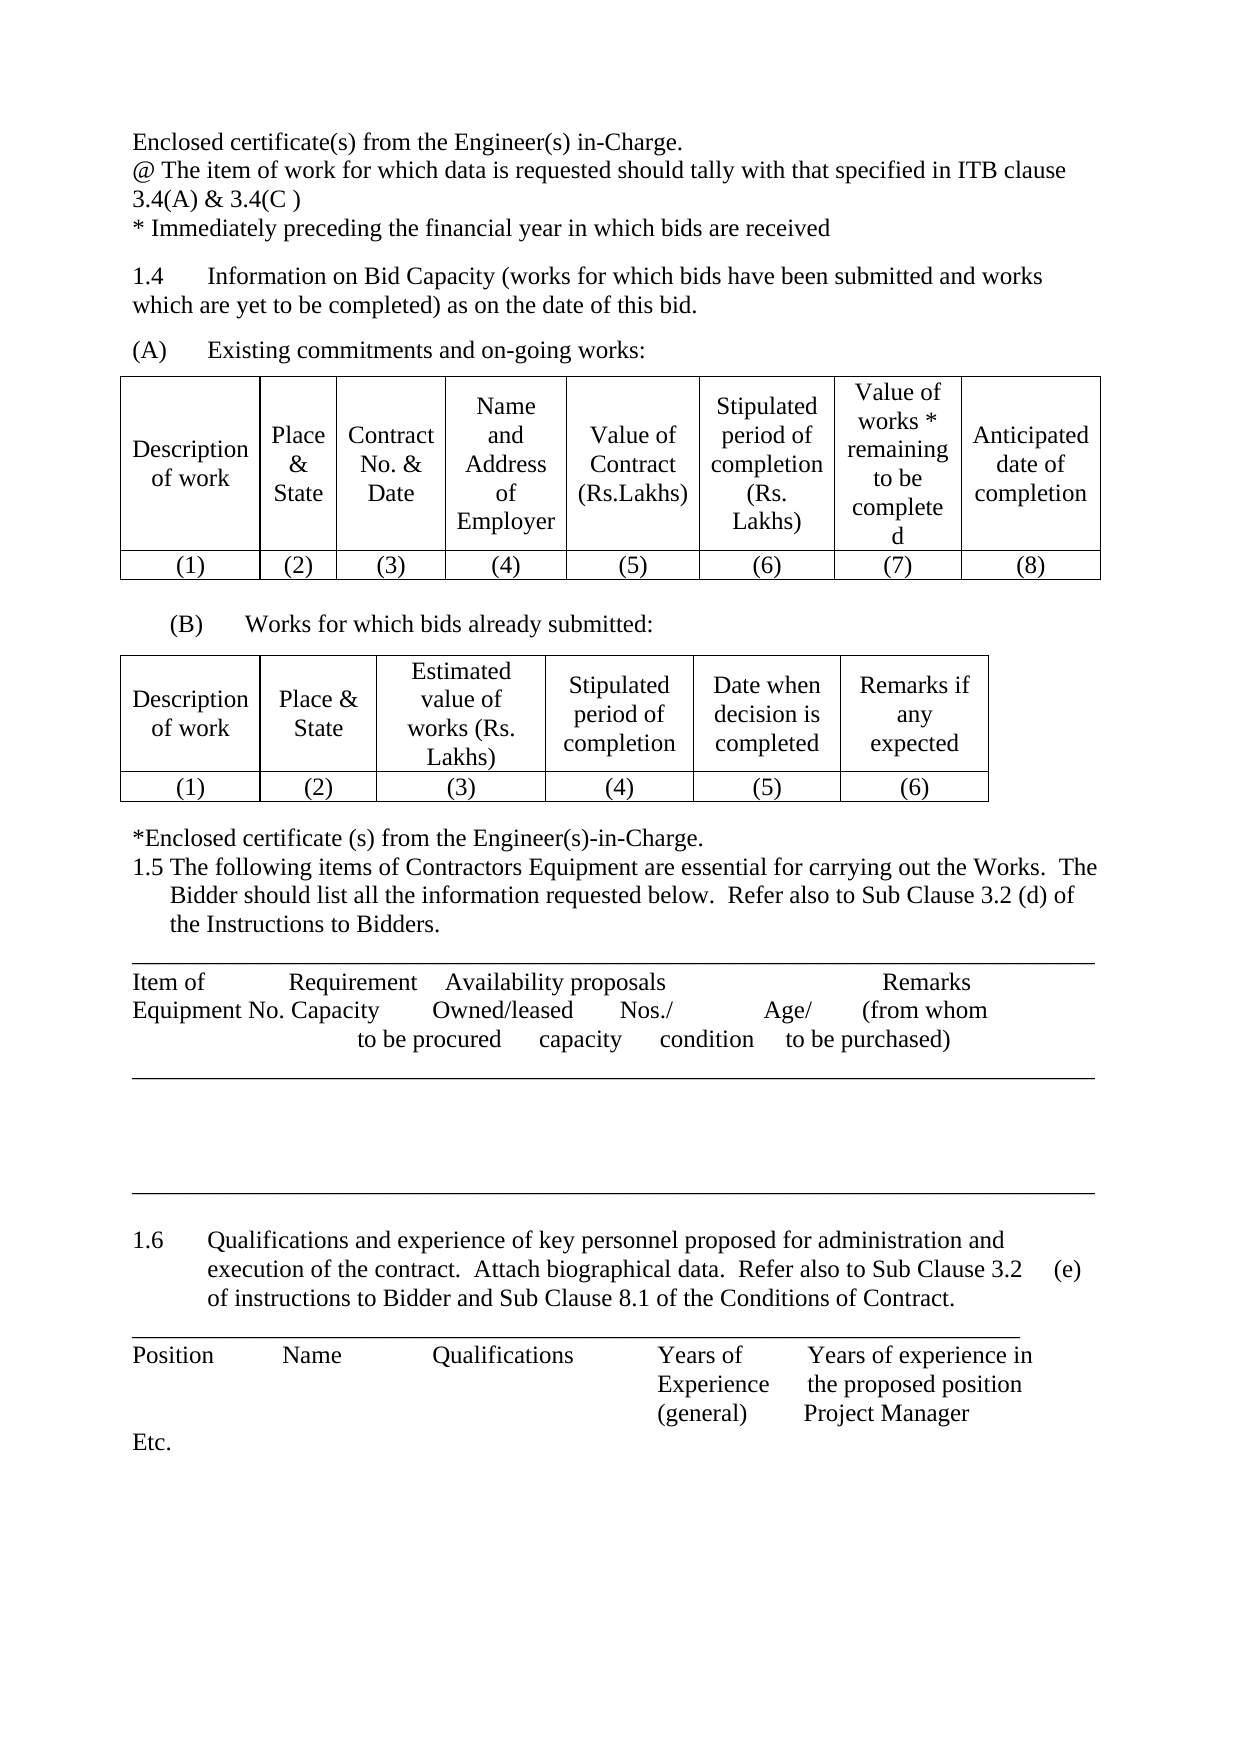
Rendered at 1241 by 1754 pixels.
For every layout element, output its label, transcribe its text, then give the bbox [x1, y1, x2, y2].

title _____________________________________________________________________________ [132, 938, 1105, 967]
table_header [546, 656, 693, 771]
title Item of Requirement Availability proposals Remarks [132, 967, 1105, 996]
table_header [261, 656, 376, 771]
title Enclosed certificate(s) from the Engineer(s) in-Charge. [132, 127, 1105, 156]
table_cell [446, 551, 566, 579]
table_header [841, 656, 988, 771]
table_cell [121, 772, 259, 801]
title _______________________________________________________________________ Position Name Qualifications Years of Years of experience in [132, 1312, 1105, 1369]
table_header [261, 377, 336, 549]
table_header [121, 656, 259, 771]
title The following items of Contractors Equipment are essential for carrying out the Works. The Bidder should list all the information requested below. Refer also to Sub Clause 3.2 (d) of the Instructions to Bidders. [132, 852, 1105, 938]
title _____________________________________________________________________________ [132, 1053, 1105, 1082]
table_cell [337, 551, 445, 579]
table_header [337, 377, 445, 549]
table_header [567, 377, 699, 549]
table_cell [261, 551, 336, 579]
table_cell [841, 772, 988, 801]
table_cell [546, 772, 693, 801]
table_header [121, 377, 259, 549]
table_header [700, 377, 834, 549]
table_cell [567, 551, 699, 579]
title (A) Existing commitments and on-going works: [132, 335, 1105, 364]
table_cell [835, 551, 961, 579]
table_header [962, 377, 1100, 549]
title 1.4 Information on Bid Capacity (works for which bids have been submitted and works which are yet to be completed) as on the date of this bid. [132, 261, 1105, 318]
title Experience the proposed position [132, 1369, 1105, 1398]
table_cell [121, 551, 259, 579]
title Qualifications and experience of key personnel proposed for administration and execution of the contract. Attach biographical data. Refer also to Sub Clause 3.2 (e) of instructions to Bidder and Sub Clause 8.1 of the Conditions of Contract. [132, 1226, 1105, 1312]
title * Immediately preceding the financial year in which bids are received [132, 213, 1105, 242]
title Equipment No. Capacity Owned/leased Nos./ Age/ (from whom to be procured capacity condition to be purchased) [132, 996, 1105, 1053]
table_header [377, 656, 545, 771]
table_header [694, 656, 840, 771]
title _____________________________________________________________________________ [132, 1168, 1105, 1197]
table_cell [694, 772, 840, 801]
title @ The item of work for which data is requested should tally with that specified in ITB clause 3.4(A) & 3.4(C ) [132, 156, 1105, 213]
title Works for which bids already submitted: [169, 609, 1105, 638]
title *Enclosed certificate (s) from the Engineer(s)-in-Charge. [132, 823, 1105, 852]
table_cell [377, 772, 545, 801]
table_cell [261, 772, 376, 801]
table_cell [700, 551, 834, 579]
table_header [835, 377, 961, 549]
title Etc. [132, 1427, 1105, 1456]
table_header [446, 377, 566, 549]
title (general) Project Manager [132, 1398, 1105, 1427]
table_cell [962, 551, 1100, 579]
